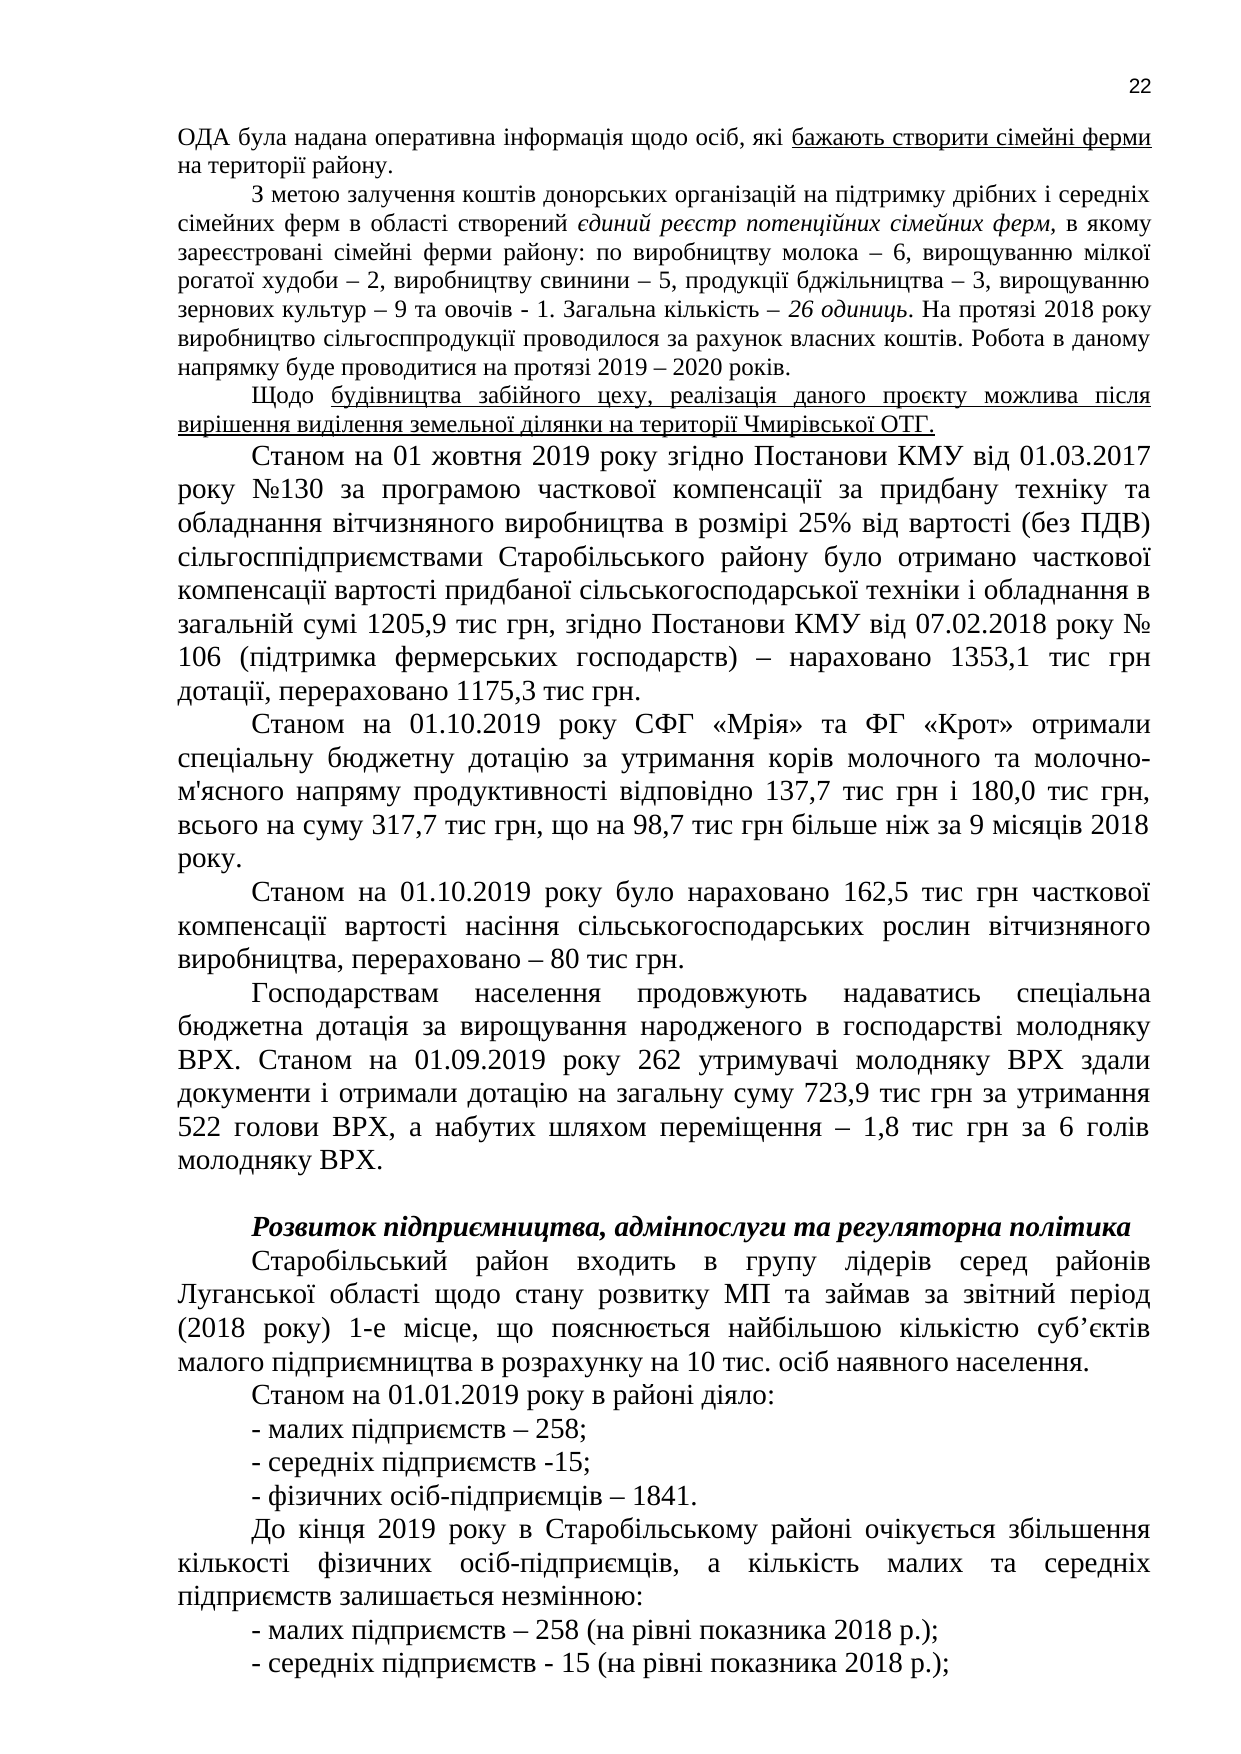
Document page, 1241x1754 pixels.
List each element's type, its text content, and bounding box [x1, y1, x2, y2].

text - малих підприємств – 258 (на рівні показника 2018 р.); [177, 1612, 1152, 1646]
text Станом на 01.10.2019 року було нараховано 162,5 тис грн часткової компенсації вартості насіння сільськогосподарських рослин вітчизняного виробництва, перераховано – 80 тис грн. [177, 874, 1152, 975]
text Старобільський район входить в групу лідерів серед районів Луганської області щодо стану розвитку МП та займав за звітний період (2018 року) 1-е місце, що пояснюється найбільшою кількістю суб’єктів малого підприємництва в розрахунку на 10 тис. осіб наявного населення. [177, 1243, 1152, 1377]
text Станом на 01 жовтня 2019 року згідно Постанови КМУ від 01.03.2017 року №130 за програмою часткової компенсації за придбану техніку та обладнання вітчизняного виробництва в розмірі 25% від вартості (без ПДВ) сільгосппідприємствами Старобільського району було отримано часткової компенсації вартості придбаної сільськогосподарської техніки і обладнання в загальній сумі 1205,9 тис грн, згідно Постанови КМУ від 07.02.2018 року № 106 (підтримка фермерських господарств) – нараховано 1353,1 тис грн дотації, перераховано 1175,3 тис грн. [177, 438, 1152, 706]
text Розвиток підприємництва, адмінпослуги та регуляторна політика [177, 1209, 1152, 1243]
text Щодо будівництва забійного цеху, реалізація даного проєкту можлива після вирішення виділення земельної ділянки на території Чмирівської ОТГ. [177, 381, 1152, 438]
text З метою залучення коштів донорських організацій на підтримку дрібних і середніх сімейних ферм в області створений єдиний реєстр потенційних сімейних ферм, в якому зареєстровані сімейні ферми району: по виробництву молока – 6, вирощуванню мілкої рогатої худоби – 2, виробництву свинини – 5, продукції бджільництва – 3, вирощуванню зернових культур – 9 та овочів - 1. Загальна кількість – 26 одиниць. На протязі 2018 року виробництво сільгосппродукції проводилося за рахунок власних коштів. Робота в даному напрямку буде проводитися на протязі 2019 – 2020 років. [177, 179, 1152, 381]
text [177, 122, 1152, 179]
text - середніх підприємств -15; [177, 1444, 1152, 1478]
text Станом на 01.01.2019 року в районі діяло: [177, 1377, 1152, 1411]
text До кінця 2019 року в Старобільському районі очікується збільшення кількості фізичних осіб-підприємців, а кількість малих та середніх підприємств залишається незмінною: [177, 1511, 1152, 1612]
text - середніх підприємств - 15 (на рівні показника 2018 р.); [177, 1646, 1152, 1679]
text - малих підприємств – 258; [177, 1411, 1152, 1444]
text - фізичних осіб-підприємців – 1841. [177, 1478, 1152, 1511]
text Станом на 01.10.2019 року СФГ «Мрія» та ФГ «Крот» отримали спеціальну бюджетну дотацію за утримання корів молочного та молочно-м'ясного напряму продуктивності відповідно 137,7 тис грн і 180,0 тис грн, всього на суму 317,7 тис грн, що на 98,7 тис грн більше ніж за 9 місяців 2018 року. [177, 706, 1152, 874]
text Господарствам населення продовжують надаватись спеціальна бюджетна дотація за вирощування народженого в господарстві молодняку ВРХ. Станом на 01.09.2019 року 262 утримувачі молодняку ВРХ здали документи і отримали дотацію на загальну суму 723,9 тис грн за утримання 522 голови ВРХ, а набутих шляхом переміщення – 1,8 тис грн за 6 голів молодняку ВРХ. [177, 975, 1152, 1176]
